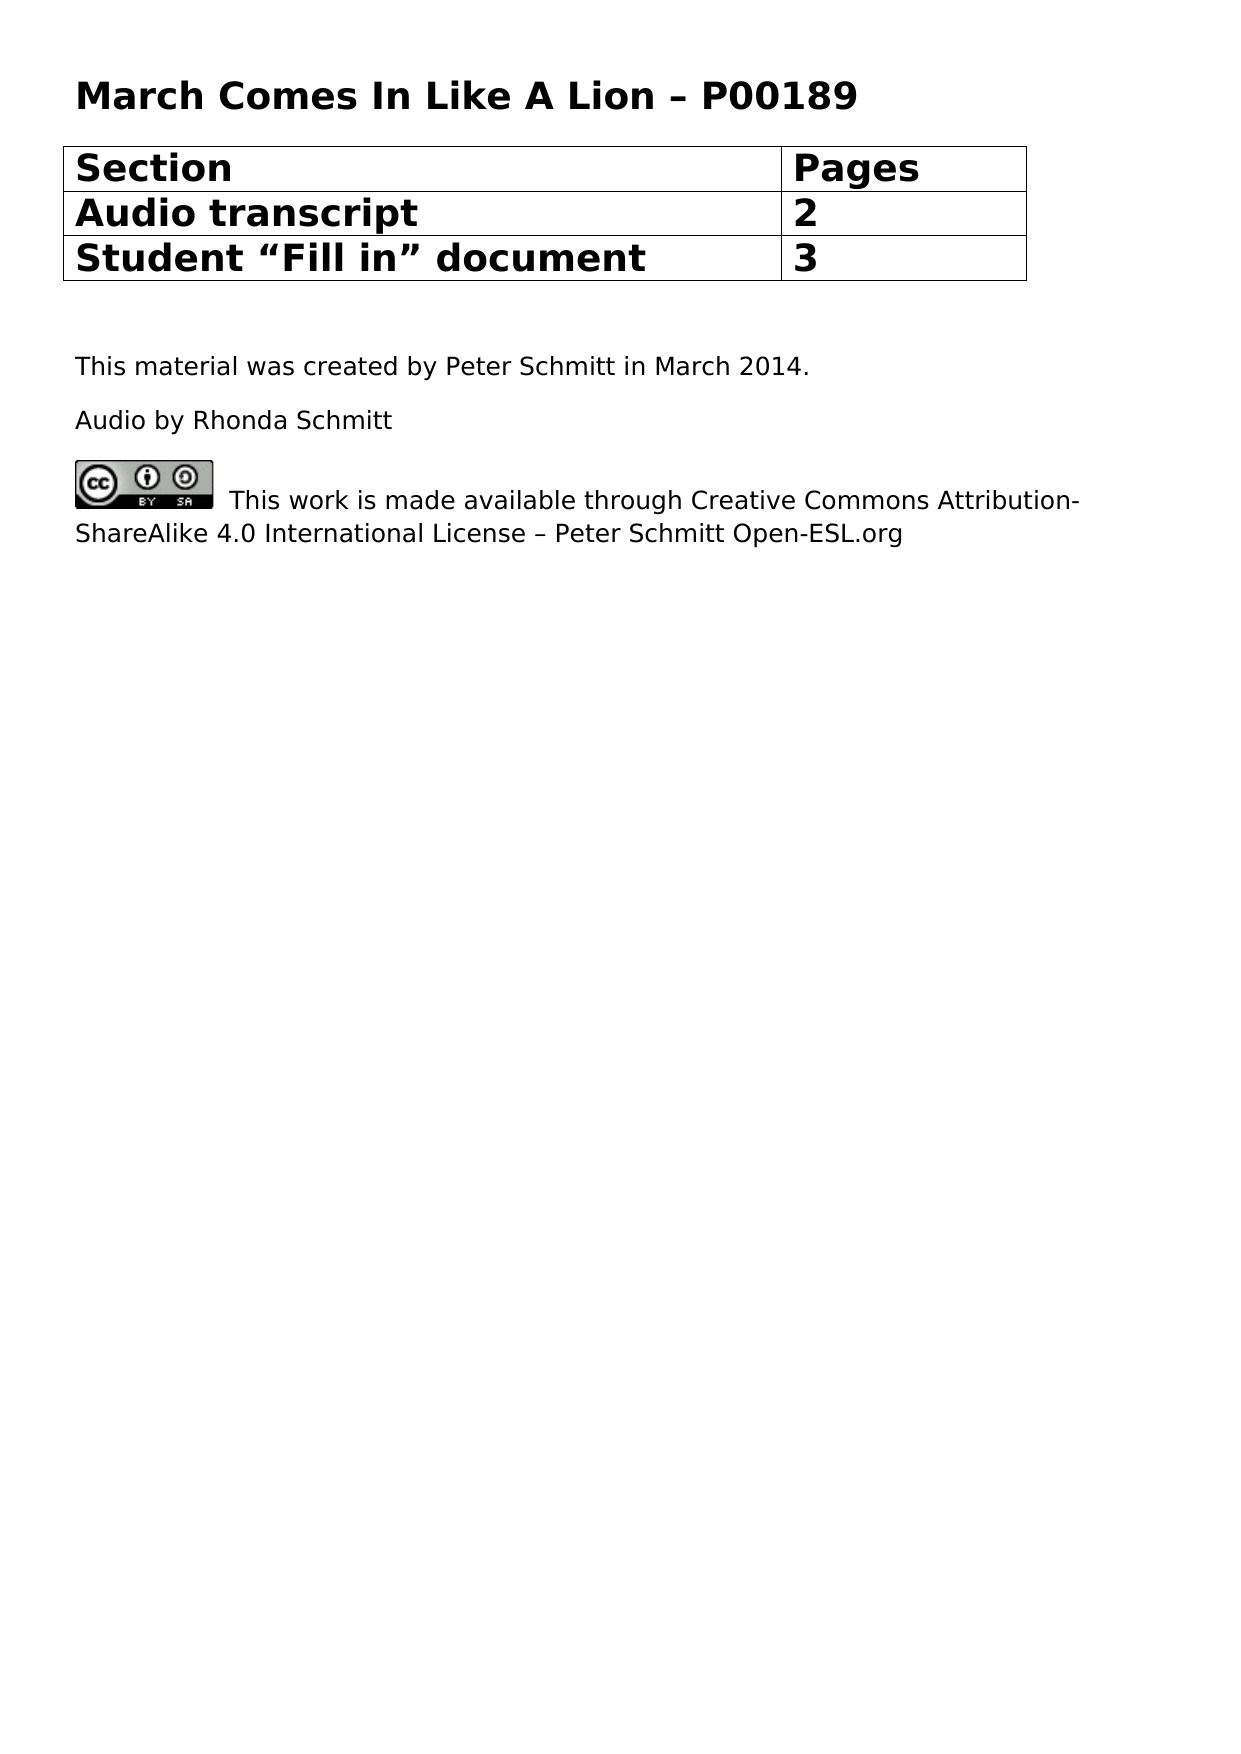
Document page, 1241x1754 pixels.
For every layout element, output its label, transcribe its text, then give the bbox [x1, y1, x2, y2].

table_cell Audio transcript [64, 192, 781, 235]
table_cell Student “Fill in” document [64, 236, 781, 280]
text This work is made available through Creative Commons Attribution-ShareAlike 4.0 International License – Peter Schmitt Open-ESL.org [75, 461, 1165, 548]
text This material was created by Peter Schmitt in March 2014. [75, 352, 1165, 381]
text March Comes In Like A Lion – P00189 [75, 75, 1165, 119]
text Audio by Rhonda Schmitt [75, 406, 1165, 436]
table_cell 2 [782, 192, 1026, 235]
table_header Section [64, 147, 781, 191]
table_header Pages [782, 147, 1026, 191]
picture [75, 460, 214, 509]
table_cell 3 [782, 236, 1026, 280]
